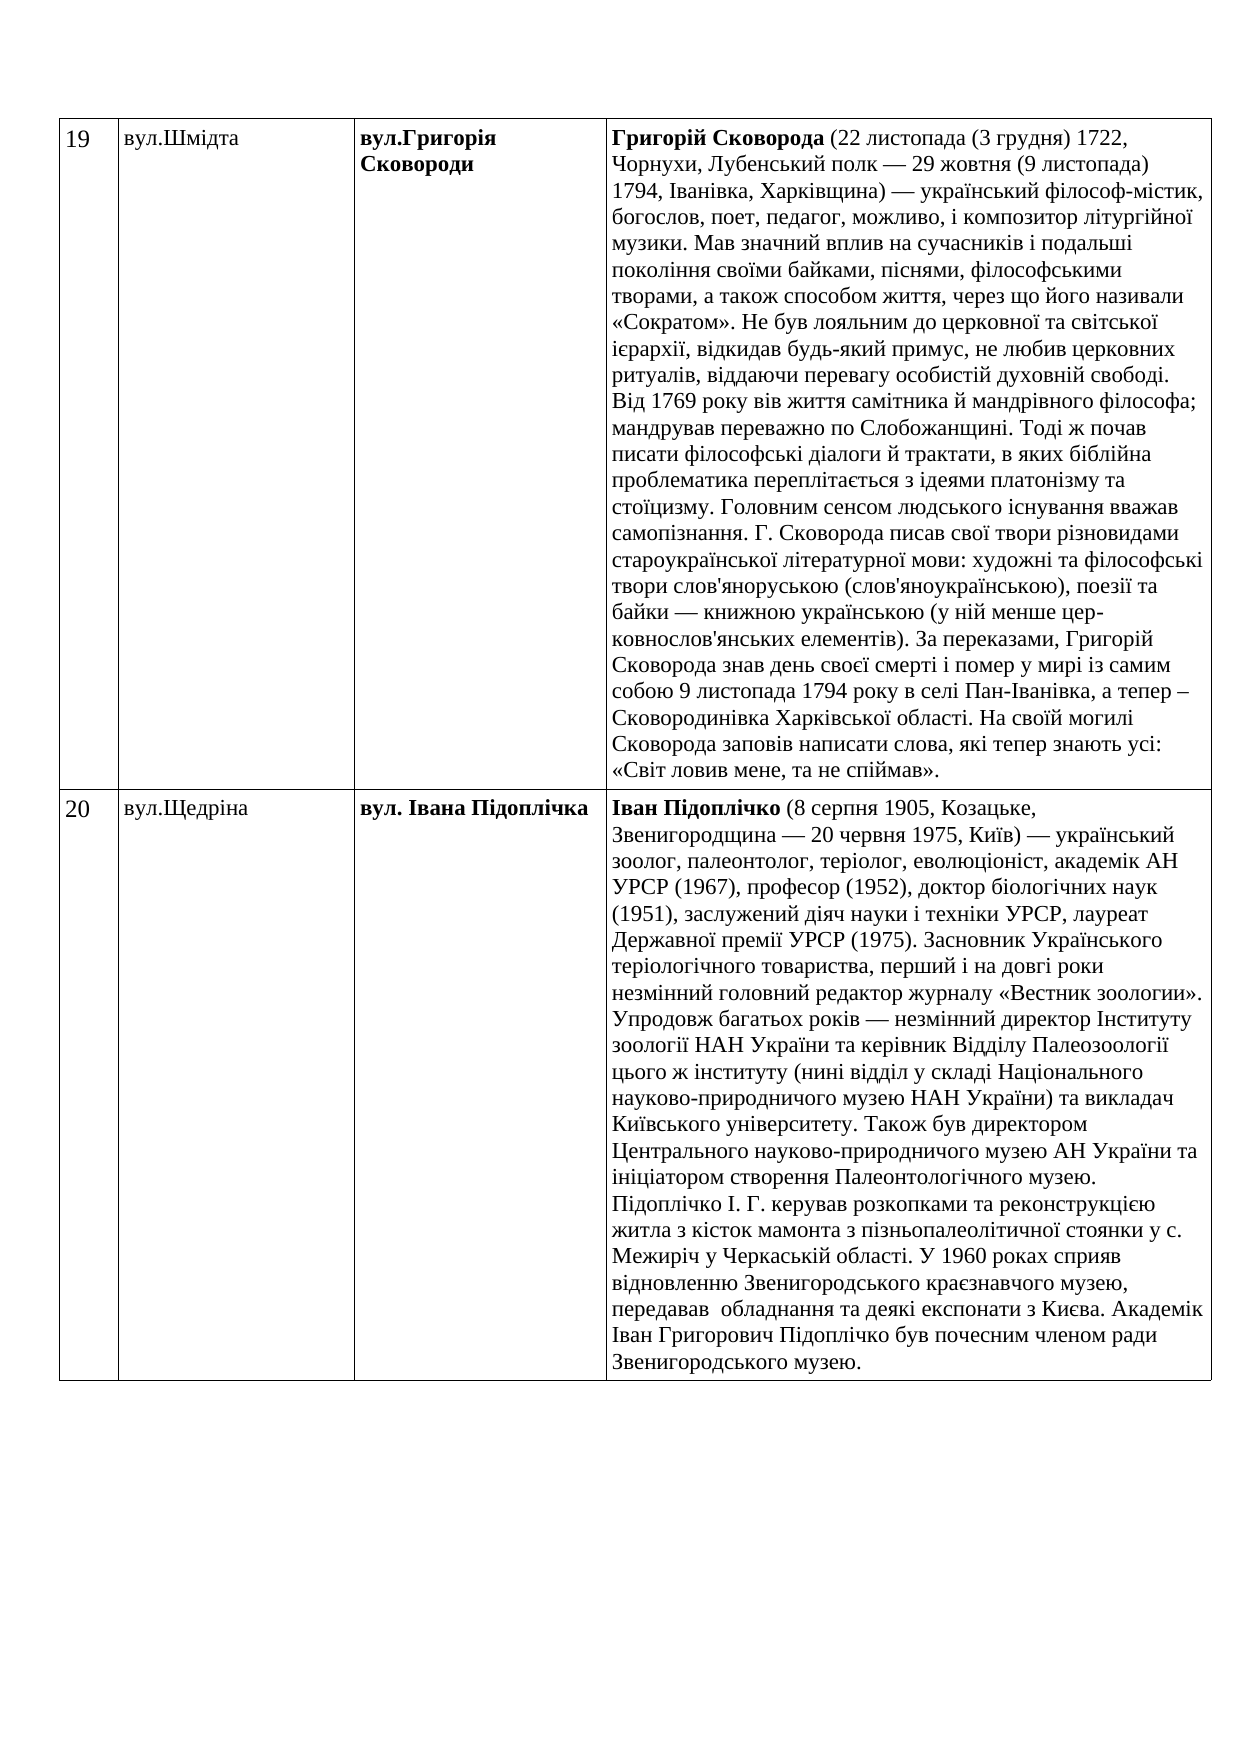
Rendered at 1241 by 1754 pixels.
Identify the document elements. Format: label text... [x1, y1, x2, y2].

table_cell Григорій Сковорода (22 листопада (3 грудня) 1722, Чорнухи, Лубенський полк — 29 жовтня (9 листопада) 1794, Іванівка, Харківщина) — український філософ-містик, богослов, поет, педагог, можливо, і композитор літургійної музики. Мав значний вплив на сучасників і подальші покоління своїми байками, піснями, філософськими творами, а також способом життя, через що його називали «Сократом». Не був лояльним до церковної та світської ієрархії, відкидав будь-який примус, не любив церковних ритуалів, віддаючи перевагу особистій духовній свободі. Від 1769 року вів життя самітника й мандрівного філософа; мандрував переважно по Слобожанщині. Тоді ж почав писати філософські діалоги й трактати, в яких біблійна проблематика переплітається з ідеями платонізму та стоїцизму. Головним сенсом людського існування вважав самопізнання. Г. Сковорода писав свої твори різновидами староукраїнської літературної мови: художні та філософські твори слов'яноруською (слов'яноукраїнською), поезії та байки — книжною українською (у ній менше цер­ковнослов'янських елементів). За переказами, Григорій Сковорода знав день своєї смерті і помер у мирі із самим собою 9 листопада 1794 року в селі Пан-Іванівка, а тепер – Сковородинівка Харківської області. На своїй могилі Сковорода заповів написати слова, які тепер знають усі: «Світ ловив мене, та не спіймав». [607, 119, 1211, 788]
table_cell вул. Івана Підоплічка [355, 790, 606, 1380]
table_cell вул.Шмідта [119, 119, 354, 788]
table_cell вул.Григорія Сковороди [355, 119, 606, 788]
table_cell Іван Підоплічко (8 серпня 1905, Козацьке, Звенигородщина — 20 червня 1975, Київ) — український зоолог, палеонтолог, теріолог, еволюціоніст, академік АН УРСР (1967), професор (1952), доктор біологічних наук (1951), заслужений діяч науки і техніки УРСР, лауреат Державної премії УРСР (1975). Засновник Українського теріологічного товариства, перший і на довгі роки незмінний головний редактор журналу «Вестник зоологии». Упродовж багатьох років — незмінний директор Інституту зоології НАН України та керівник Відділу Палеозоології цього ж інституту (нині відділ у складі Національного науково-природничого музею НАН України) та викладач Київського університету. Також був директором Центрального науково-природничого музею АН України та ініціатором створення Палеонтологічного музею. Підоплічко І. Г. керував розкопками та реконструкцією житла з кісток мамонта з пізньопалеолітичної стоянки у с. Межиріч у Черкаській області. У 1960 роках сприяв відновленню Звенигородського краєзнавчого музею, передавав обладнання та деякі експонати з Києва. Академік Іван Григорович Підоплічко був почесним членом ради Звенигородського музею. [607, 790, 1211, 1380]
table_cell 20 [60, 790, 118, 1380]
table_cell 19 [60, 119, 118, 788]
table_cell вул.Щедріна [119, 790, 354, 1380]
